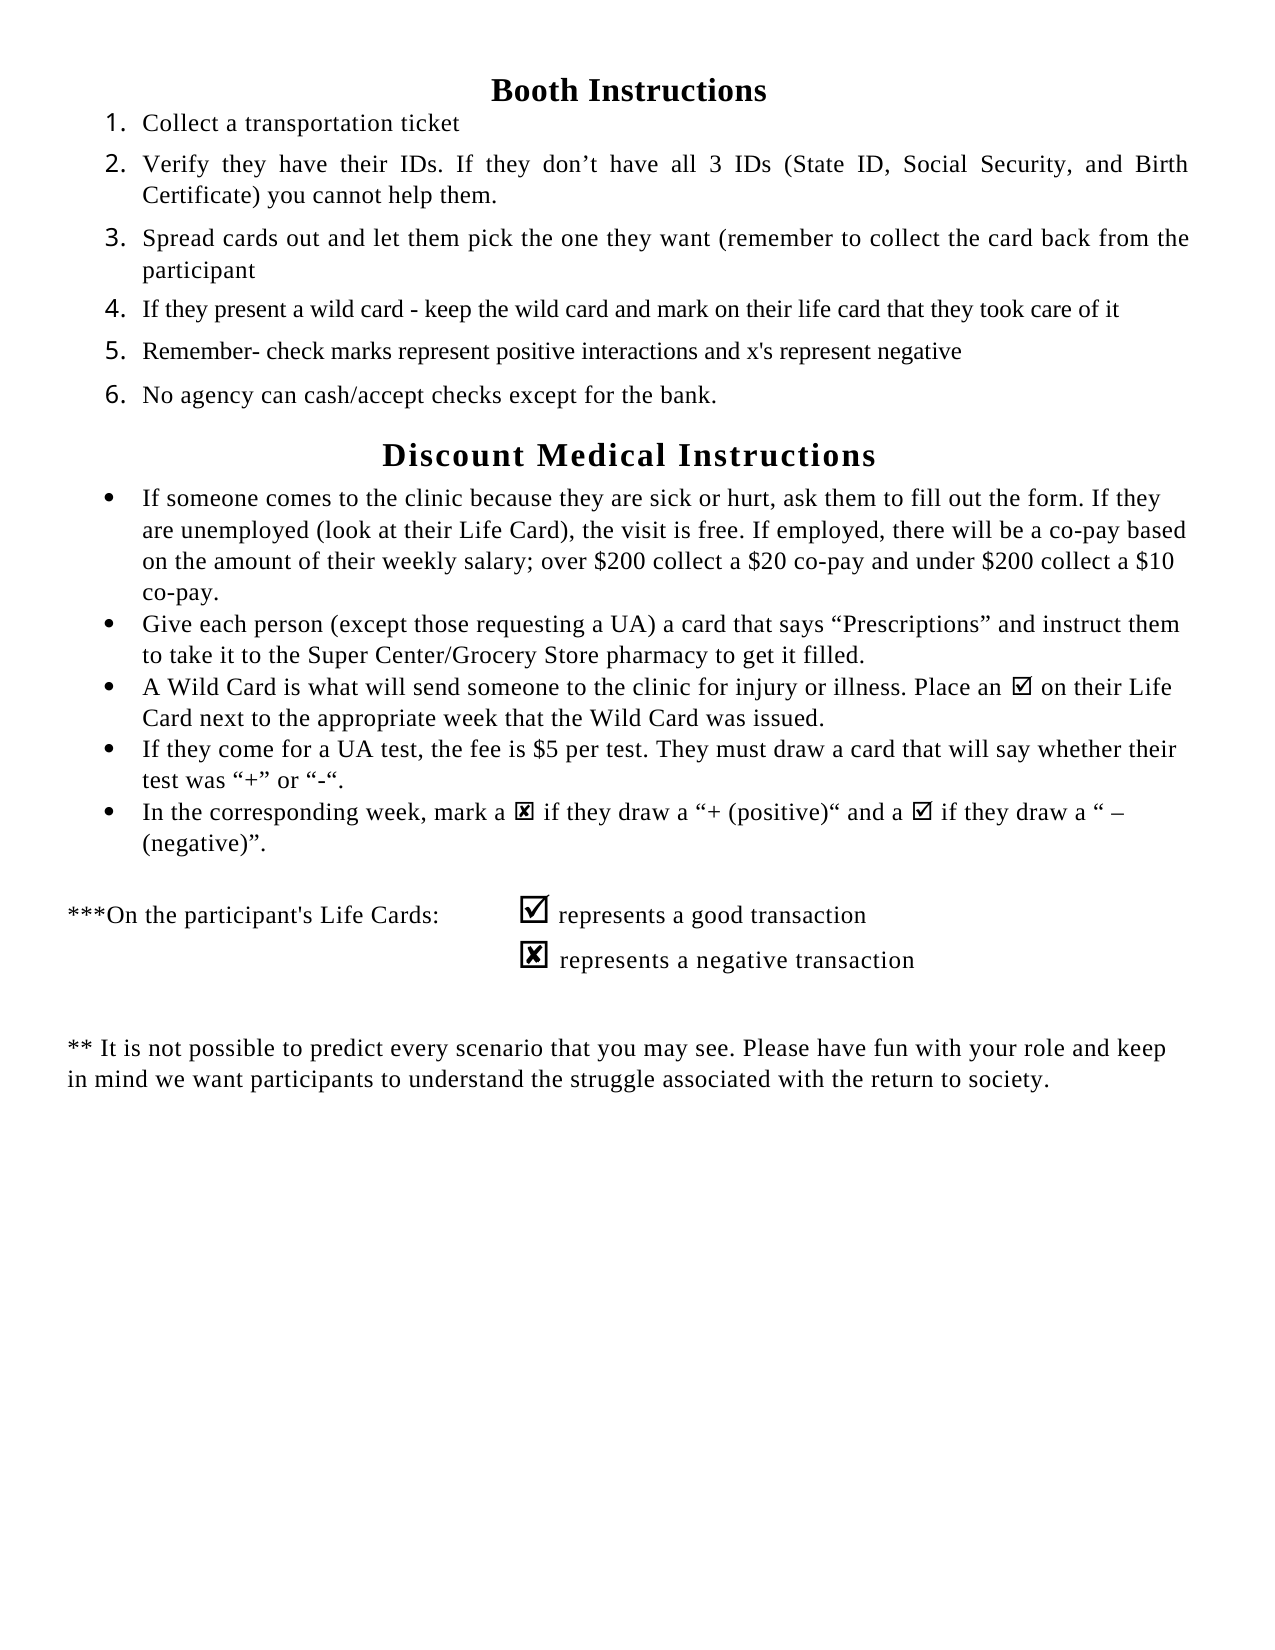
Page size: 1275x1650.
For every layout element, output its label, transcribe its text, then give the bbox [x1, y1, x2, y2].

text ** It is not possible to predict every scenario that you may see. Please have fun with your role and keep in mind we want participants to understand the struggle associated with the return to society. [67, 1031, 1191, 1093]
list Collect a transportation ticket [104, 107, 1191, 138]
list Remember- check marks represent positive interactions and x's represent negative [104, 328, 1191, 367]
list No agency can cash/accept checks except for the bank. [104, 379, 1191, 410]
text Discount Medical Instructions [67, 441, 1191, 472]
list Spread cards out and let them pick the one they want (remember to collect the card back from the participant [104, 220, 1191, 285]
text represents a negative transaction [442, 943, 1191, 974]
list A Wild Card is what will send someone to the clinic for injury or illness. Place an on their Life Card next to the appropriate week that the Wild Card was issued. [104, 670, 1191, 733]
text ***On the participant's Life Cards: represents a good transaction [67, 899, 1191, 930]
list Verify they have their IDs. If they don’t have all 3 IDs (State ID, Social Security, and Birth Certificate) you cannot help them. [104, 148, 1191, 210]
text Booth Instructions [67, 77, 1191, 107]
list Give each person (except those requesting a UA) a card that says “Prescriptions” and instruct them to take it to the Super Center/Grocery Store pharmacy to get it filled. [104, 607, 1191, 670]
list If they present a wild card - keep the wild card and mark on their life card that they took care of it [104, 285, 1161, 325]
list If they come for a UA test, the fee is $5 per test. They must draw a card that will say whether their test was “+” or “-“. [104, 733, 1191, 795]
list If someone comes to the clinic because they are sick or hurt, ask them to fill out the form. If they are unemployed (look at their Life Card), the visit is free. If employed, there will be a co-pay based on the amount of their weekly salary; over $200 collect a $20 co-pay and under $200 collect a $10 co-pay. [104, 482, 1191, 607]
list In the corresponding week, mark a if they draw a “+ (positive)“ and a if they draw a “ – (negative)”. [104, 795, 1191, 858]
